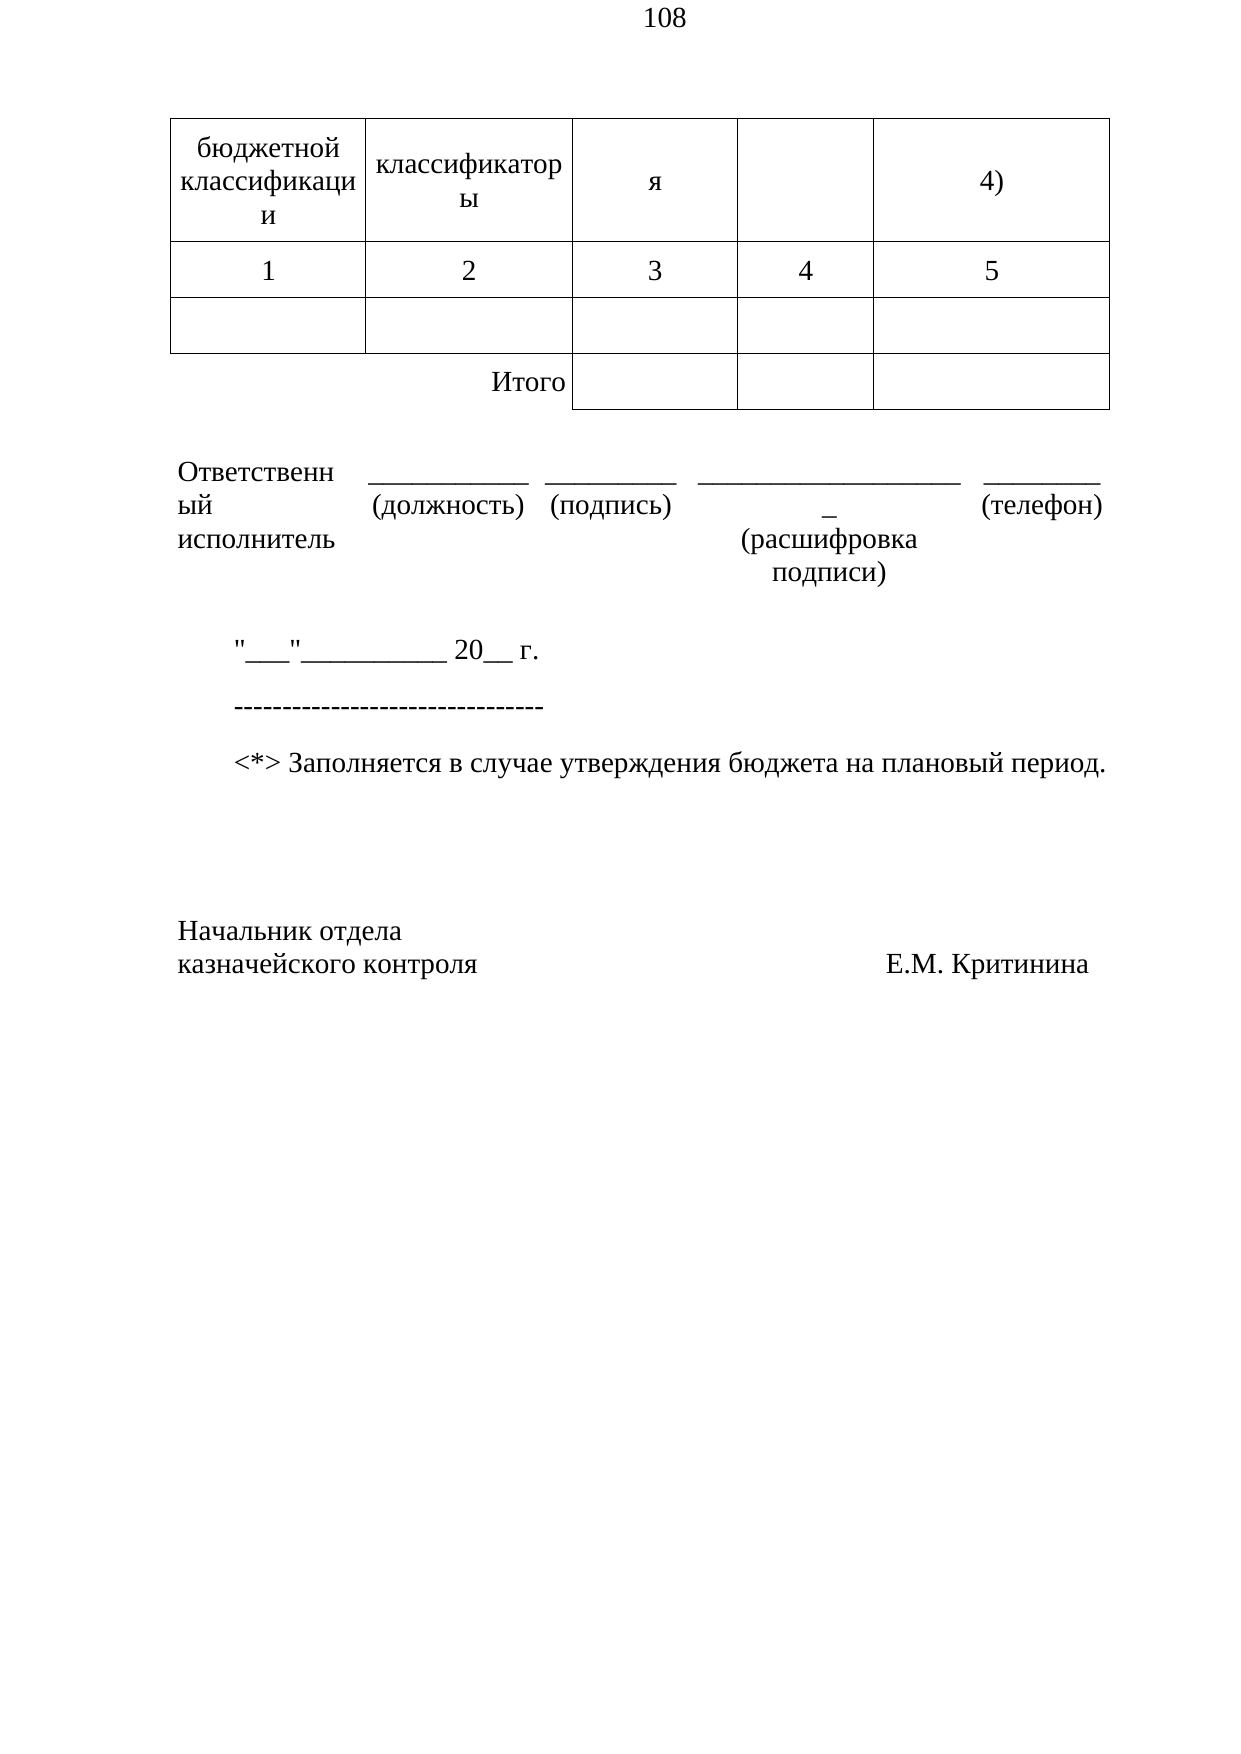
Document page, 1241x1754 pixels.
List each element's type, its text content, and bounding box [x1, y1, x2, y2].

text -------------------------------- [177, 688, 1152, 722]
text "___"__________ 20__ г. [177, 632, 1152, 666]
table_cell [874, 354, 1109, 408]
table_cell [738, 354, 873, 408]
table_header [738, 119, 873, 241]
text Начальник отдела [177, 913, 1152, 946]
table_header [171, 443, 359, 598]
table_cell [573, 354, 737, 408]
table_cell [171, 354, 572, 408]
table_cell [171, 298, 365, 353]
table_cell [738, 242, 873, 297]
text <*> Заполняется в случае утверждения бюджета на плановый период. [177, 745, 1152, 778]
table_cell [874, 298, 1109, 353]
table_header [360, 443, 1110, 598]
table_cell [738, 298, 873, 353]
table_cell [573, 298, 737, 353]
text казначейского контроля Е.М. Критинина [177, 946, 1152, 980]
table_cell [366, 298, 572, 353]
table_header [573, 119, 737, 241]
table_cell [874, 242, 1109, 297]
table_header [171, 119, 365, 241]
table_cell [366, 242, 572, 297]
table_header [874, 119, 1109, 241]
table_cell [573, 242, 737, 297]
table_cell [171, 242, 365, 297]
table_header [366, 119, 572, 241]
